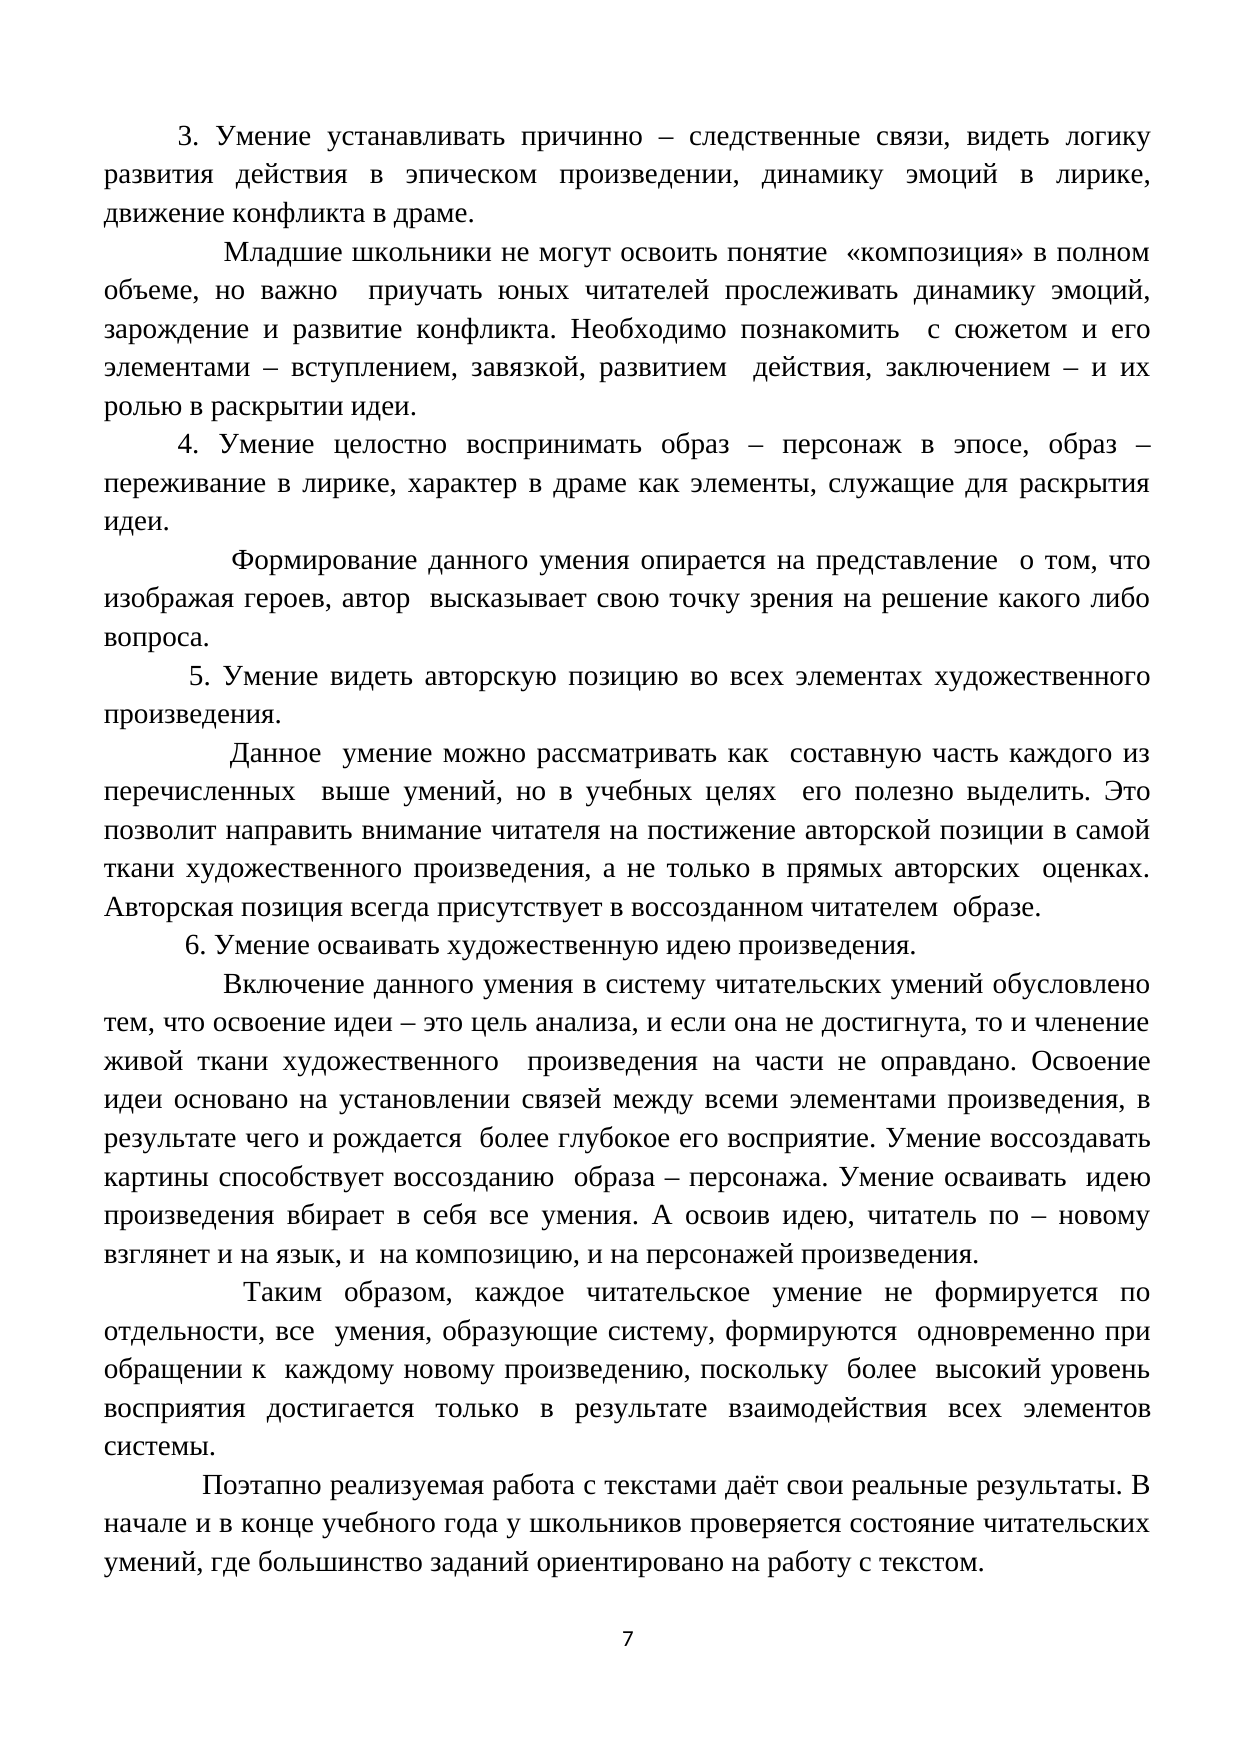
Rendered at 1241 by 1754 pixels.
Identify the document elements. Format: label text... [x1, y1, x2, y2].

text Данное умение можно рассматривать как составную часть каждого из перечисленных выше умений, но в учебных целях его полезно выделить. Это позволит направить внимание читателя на постижение авторской позиции в самой ткани художественного произведения, а не только в прямых авторских оценках. Авторская позиция всегда присутствует в воссозданном читателем образе. [103, 735, 1152, 922]
text Поэтапно реализуемая работа с текстами даёт свои реальные результаты. В начале и в конце учебного года у школьников проверяется состояние читательских умений, где большинство заданий ориентировано на работу с текстом. [103, 1467, 1152, 1578]
text Таким образом, каждое читательское умение не формируется по отдельности, все умения, образующие систему, формируются одновременно при обращении к каждому новому произведению, поскольку более высокий уровень восприятия достигается только в результате взаимодействия всех элементов системы. [103, 1274, 1152, 1462]
text 3. Умение устанавливать причинно – следственные связи, видеть логику развития действия в эпическом произведении, динамику эмоций в лирике, движение конфликта в драме. [103, 118, 1152, 229]
text 4. Умение целостно воспринимать образ – персонаж в эпосе, образ – переживание в лирике, характер в драме как элементы, служащие для раскрытия идеи. [103, 426, 1152, 537]
text Формирование данного умения опирается на представление о том, что изображая героев, автор высказывает свою точку зрения на решение какого либо вопроса. [103, 542, 1152, 653]
text Включение данного умения в систему читательских умений обусловлено тем, что освоение идеи – это цель анализа, и если она не достигнута, то и членение живой ткани художественного произведения на части не оправдано. Освоение идеи основано на установлении связей между всеми элементами произведения, в результате чего и рождается более глубокое его восприятие. Умение воссоздавать картины способствует воссозданию образа – персонажа. Умение осваивать идею произведения вбирает в себя все умения. А освоив идею, читатель по – новому взглянет и на язык, и на композицию, и на персонажей произведения. [103, 966, 1152, 1269]
text 6. Умение осваивать художественную идею произведения. [103, 927, 1152, 961]
text 5. Умение видеть авторскую позицию во всех элементах художественного произведения. [103, 658, 1152, 730]
text Младшие школьники не могут освоить понятие «композиция» в полном объеме, но важно приучать юных читателей прослеживать динамику эмоций, зарождение и развитие конфликта. Необходимо познакомить с сюжетом и его элементами – вступлением, завязкой, развитием действия, заключением – и их ролью в раскрытии идеи. [103, 234, 1152, 421]
